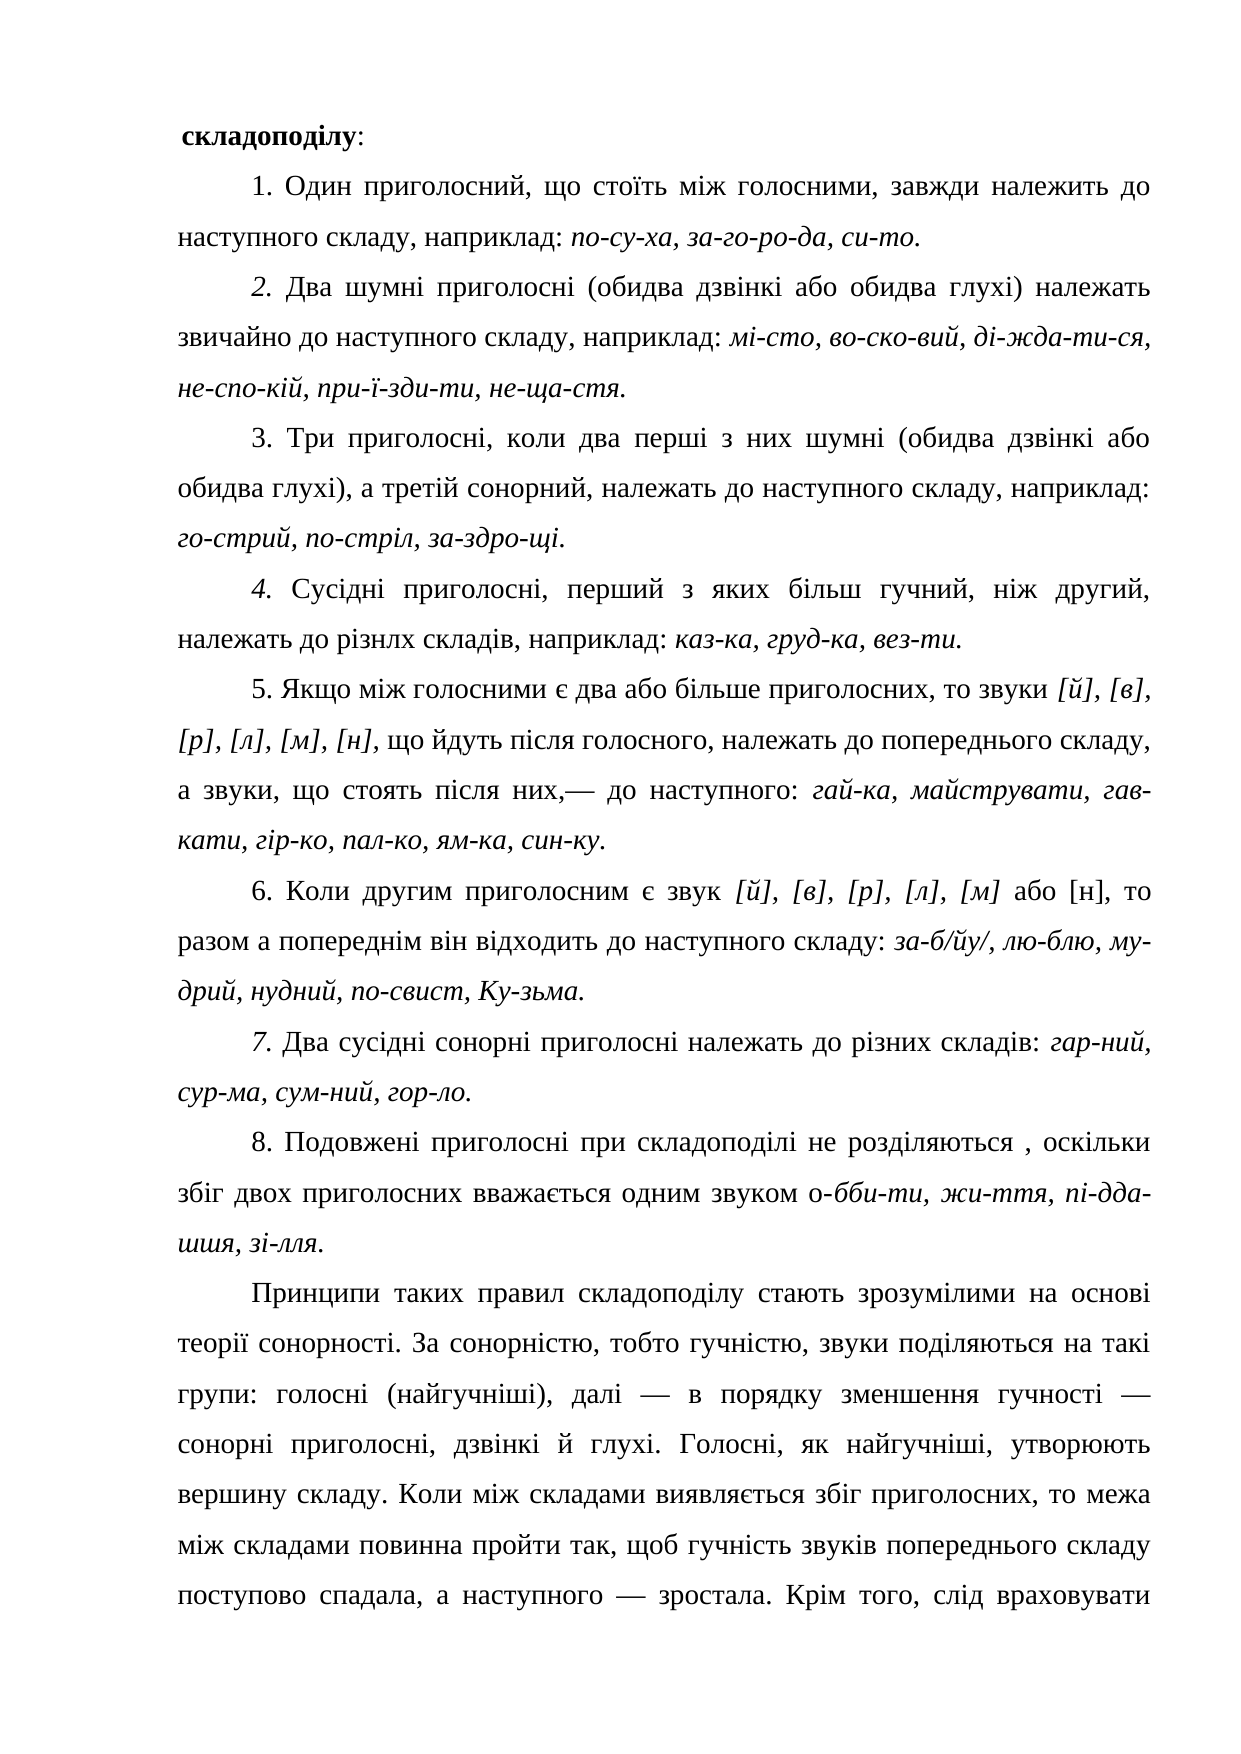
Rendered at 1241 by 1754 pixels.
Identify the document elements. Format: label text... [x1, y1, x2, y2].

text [177, 1275, 1152, 1611]
text 4. Сусідні приголосні, перший з яких більш гучний, ніж другий, належать до різнлх складів, наприклад: каз-ка, груд-ка, вез-ти. [177, 571, 1152, 655]
text 5. Якщо між голосними є два або більше приголосних, то звуки [й], [в], [р], [л], [м], [н], що йдуть після голосного, належать до попереднього складу, а звуки, що стоять після них,— до наступного: гай-ка, майструвати, гав-кати, гір-ко, пал-ко, ям-ка, син-ку. [177, 672, 1152, 856]
text 7. Два сусідні сонорні приголосні належать до різних складів: гар-ний, сур-ма, сум-ний, гор-ло. [177, 1024, 1152, 1108]
text 2. Два шумні приголосні (обидва дзвінкі або обидва глухі) належать звичайно до наступного складу, наприклад: мі-сто, во-ско-вий, ді-жда-ти-ся, не-спо-кій, при-ї-зди-ти, не-ща-стя. [177, 269, 1152, 403]
text 1. Один приголосний, що стоїть між голосними, завжди належить до наступного складу, наприклад: по-су-ха, за-го-ро-да, си-то. [177, 168, 1152, 252]
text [181, 118, 1152, 152]
text 8. Подовжені приголосні при складоподілі не розділяються , оскільки збіг двох приголосних вважається одним звуком о-бби-ти, жи-ття, пі-дда-шшя, зі-лля. [177, 1124, 1152, 1258]
text 6. Коли другим приголосним є звук [й], [в], [р], [л], [м] або [н], то разом а попереднім він відходить до наступного складу: за-б/йу/, лю-блю, му-дрий, нудний, по-свист, Ку-зьма. [177, 873, 1152, 1007]
text 3. Три приголосні, коли два перші з них шумні (обидва дзвінкі або обидва глухі), а третій сонорний, належать до наступного складу, наприклад: го-стрий, по-стріл, за-здро-щі. [177, 420, 1152, 554]
